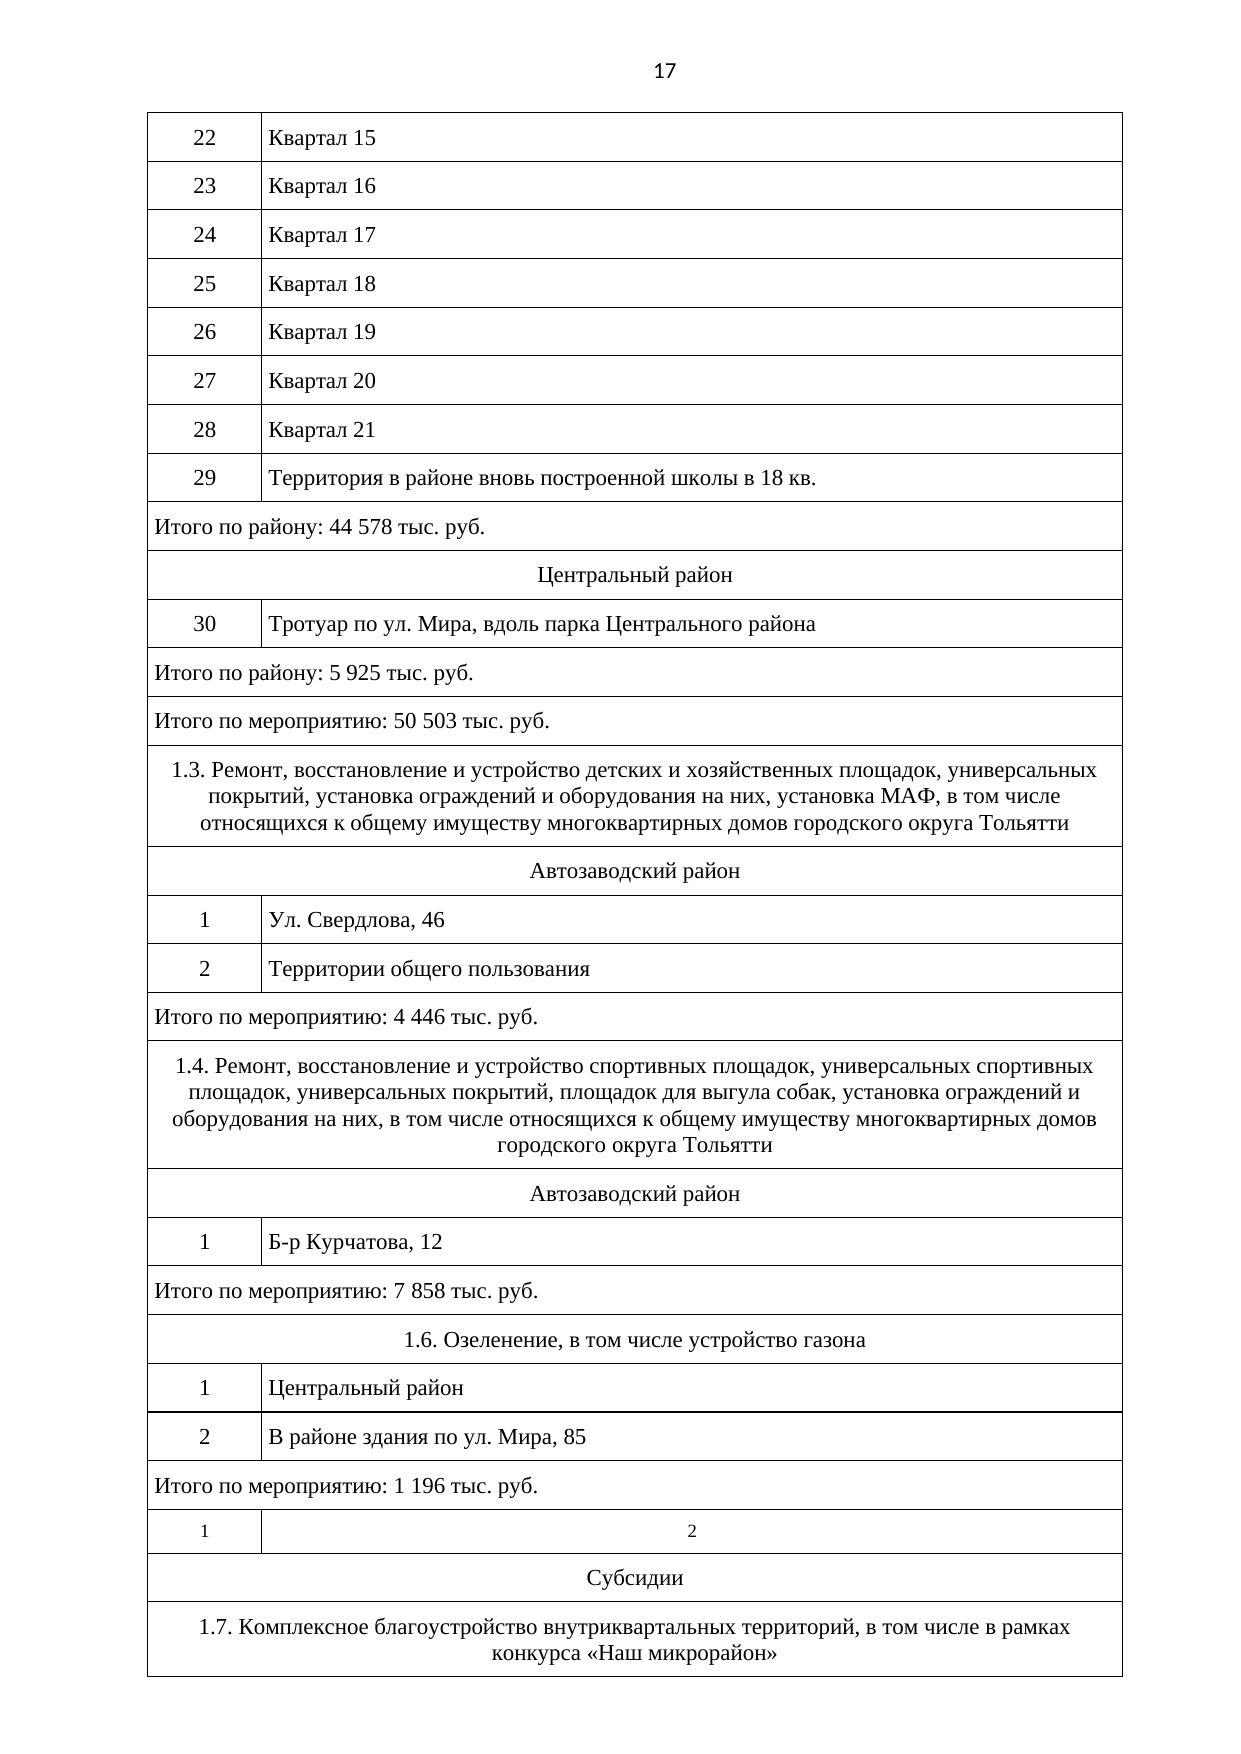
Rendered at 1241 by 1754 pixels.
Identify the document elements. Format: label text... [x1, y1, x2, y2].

table_cell Тротуар по ул. Мира, вдоль парка Центрального района [262, 600, 1122, 647]
table_cell 23 [148, 162, 261, 209]
table_cell Итого по мероприятию: 50 503 тыс. руб. [148, 697, 1122, 744]
table_cell Итого по мероприятию: 1 196 тыс. руб. [148, 1461, 1122, 1509]
table_cell 1.6. Озеленение, в том числе устройство газона [148, 1315, 1122, 1363]
table_cell В районе здания по ул. Мира, 85 [262, 1413, 1122, 1460]
table_cell Территория в районе вновь построенной школы в 18 кв. [262, 454, 1122, 501]
table_cell 30 [148, 600, 261, 647]
table_cell 1 [148, 1218, 261, 1265]
table_cell Квартал 18 [262, 259, 1122, 307]
table_cell 22 [148, 113, 261, 161]
table_cell Территории общего пользования [262, 944, 1122, 992]
table_cell Квартал 16 [262, 162, 1122, 209]
table_cell Субсидии [148, 1554, 1122, 1601]
table_cell 1.4. Ремонт, восстановление и устройство спортивных площадок, универсальных спортивных площадок, универсальных покрытий, площадок для выгула собак, установка ограждений и оборудования на них, в том числе относящихся к общему имуществу многоквартирных домов городского округа Тольятти [148, 1041, 1122, 1168]
table_cell 2 [148, 1413, 261, 1460]
table_cell 1 [148, 1510, 261, 1552]
table_cell Итого по мероприятию: 7 858 тыс. руб. [148, 1266, 1122, 1314]
table_cell 25 [148, 259, 261, 307]
table_cell Автозаводский район [148, 1169, 1122, 1217]
table_cell Квартал 21 [262, 405, 1122, 453]
table_cell 28 [148, 405, 261, 453]
table_cell 1.7. Комплексное благоустройство внутриквартальных территорий, в том числе в рамках конкурса «Наш микрорайон» [148, 1602, 1122, 1676]
table_cell 1.3. Ремонт, восстановление и устройство детских и хозяйственных площадок, универсальных покрытий, установка ограждений и оборудования на них, установка МАФ, в том числе относящихся к общему имуществу многоквартирных домов городского округа Тольятти [148, 746, 1122, 846]
table_cell Квартал 17 [262, 210, 1122, 258]
table_cell Центральный район [148, 551, 1122, 598]
table_cell Квартал 15 [262, 113, 1122, 161]
table_cell 2 [262, 1510, 1122, 1552]
table_cell Квартал 20 [262, 356, 1122, 404]
table_cell Итого по району: 44 578 тыс. руб. [148, 502, 1122, 550]
table_cell 24 [148, 210, 261, 258]
table_cell 26 [148, 308, 261, 355]
table_cell Итого по мероприятию: 4 446 тыс. руб. [148, 993, 1122, 1040]
table_cell Автозаводский район [148, 847, 1122, 894]
table_cell 2 [148, 944, 261, 992]
table_cell 29 [148, 454, 261, 501]
table_cell Б-р Курчатова, 12 [262, 1218, 1122, 1265]
table_cell 27 [148, 356, 261, 404]
table_cell Итого по району: 5 925 тыс. руб. [148, 648, 1122, 696]
table_cell Центральный район [262, 1364, 1122, 1411]
table_cell 1 [148, 1364, 261, 1411]
table_cell Квартал 19 [262, 308, 1122, 355]
table_cell Ул. Свердлова, 46 [262, 896, 1122, 943]
table_cell 1 [148, 896, 261, 943]
